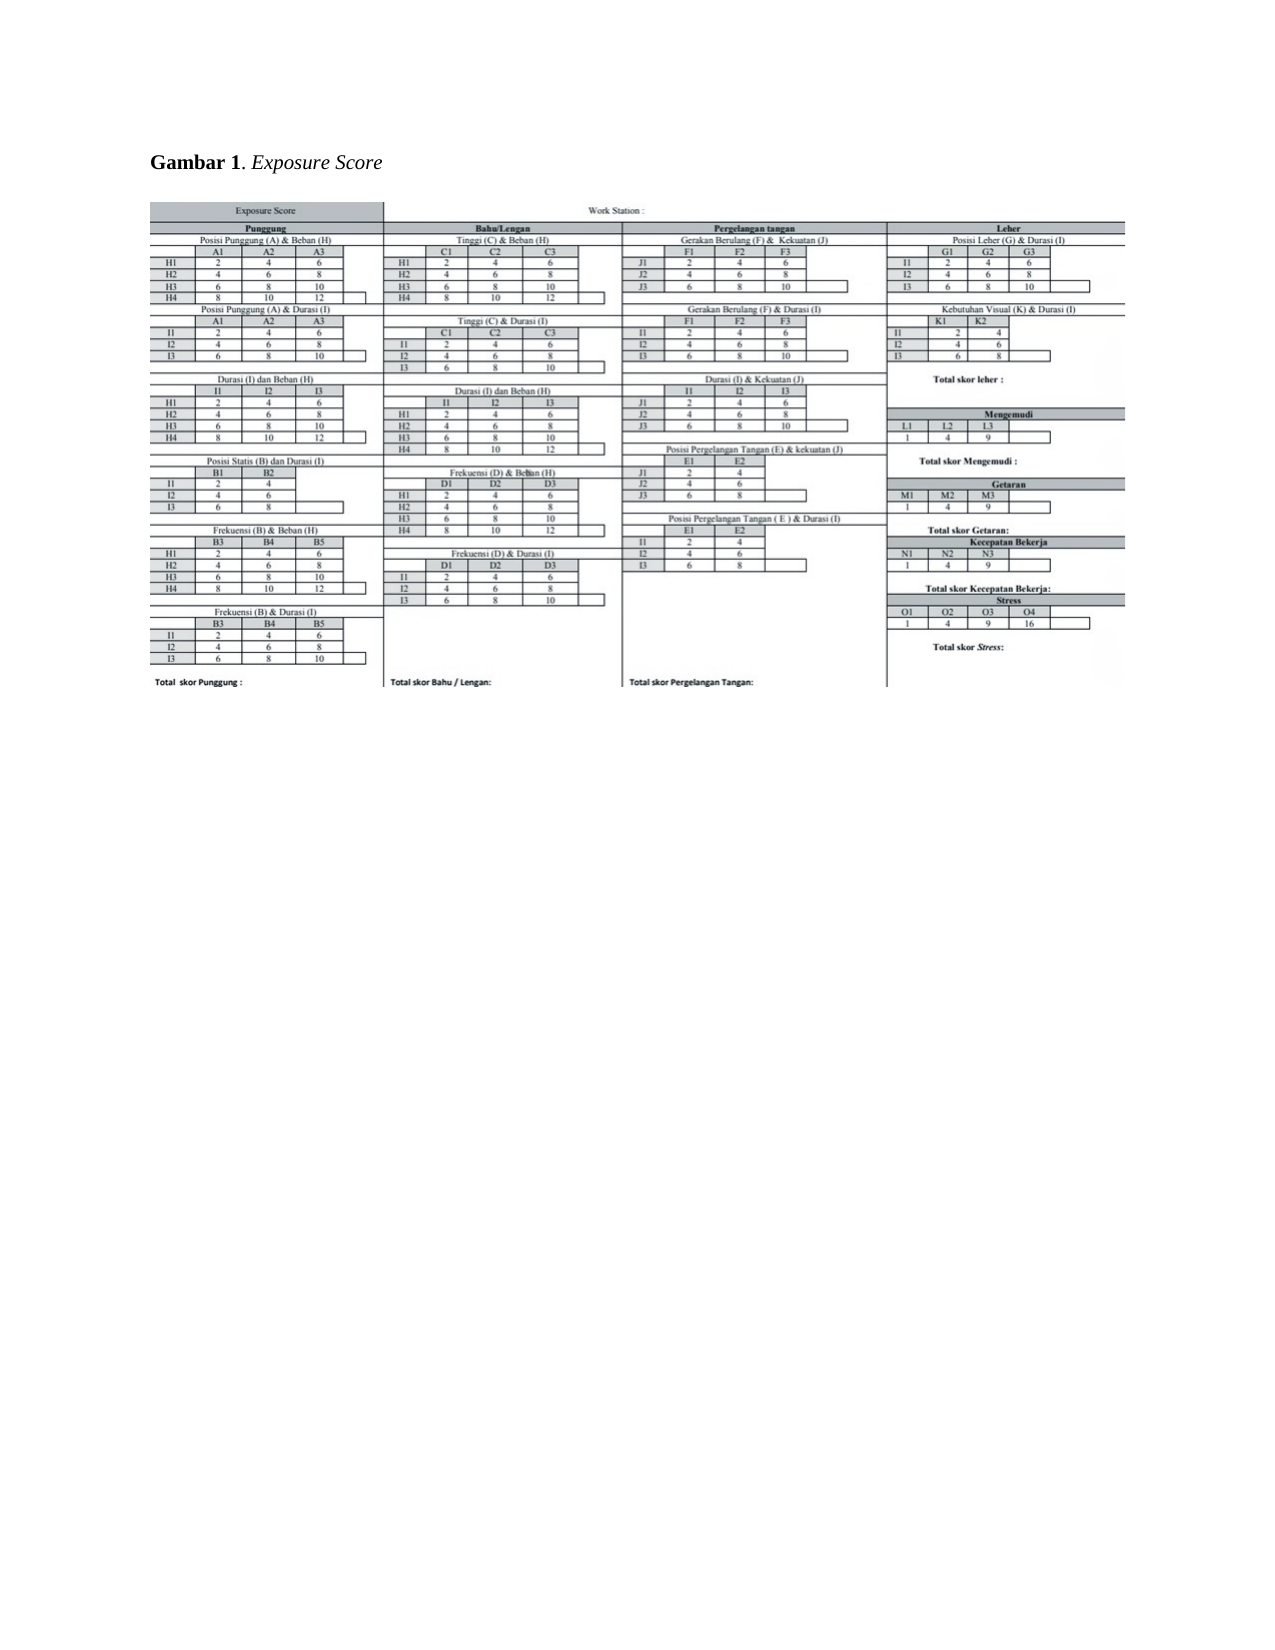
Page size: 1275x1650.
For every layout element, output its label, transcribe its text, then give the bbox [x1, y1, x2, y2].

text Gambar 1. Exposure Score [150, 150, 1125, 174]
picture [150, 202, 1125, 687]
